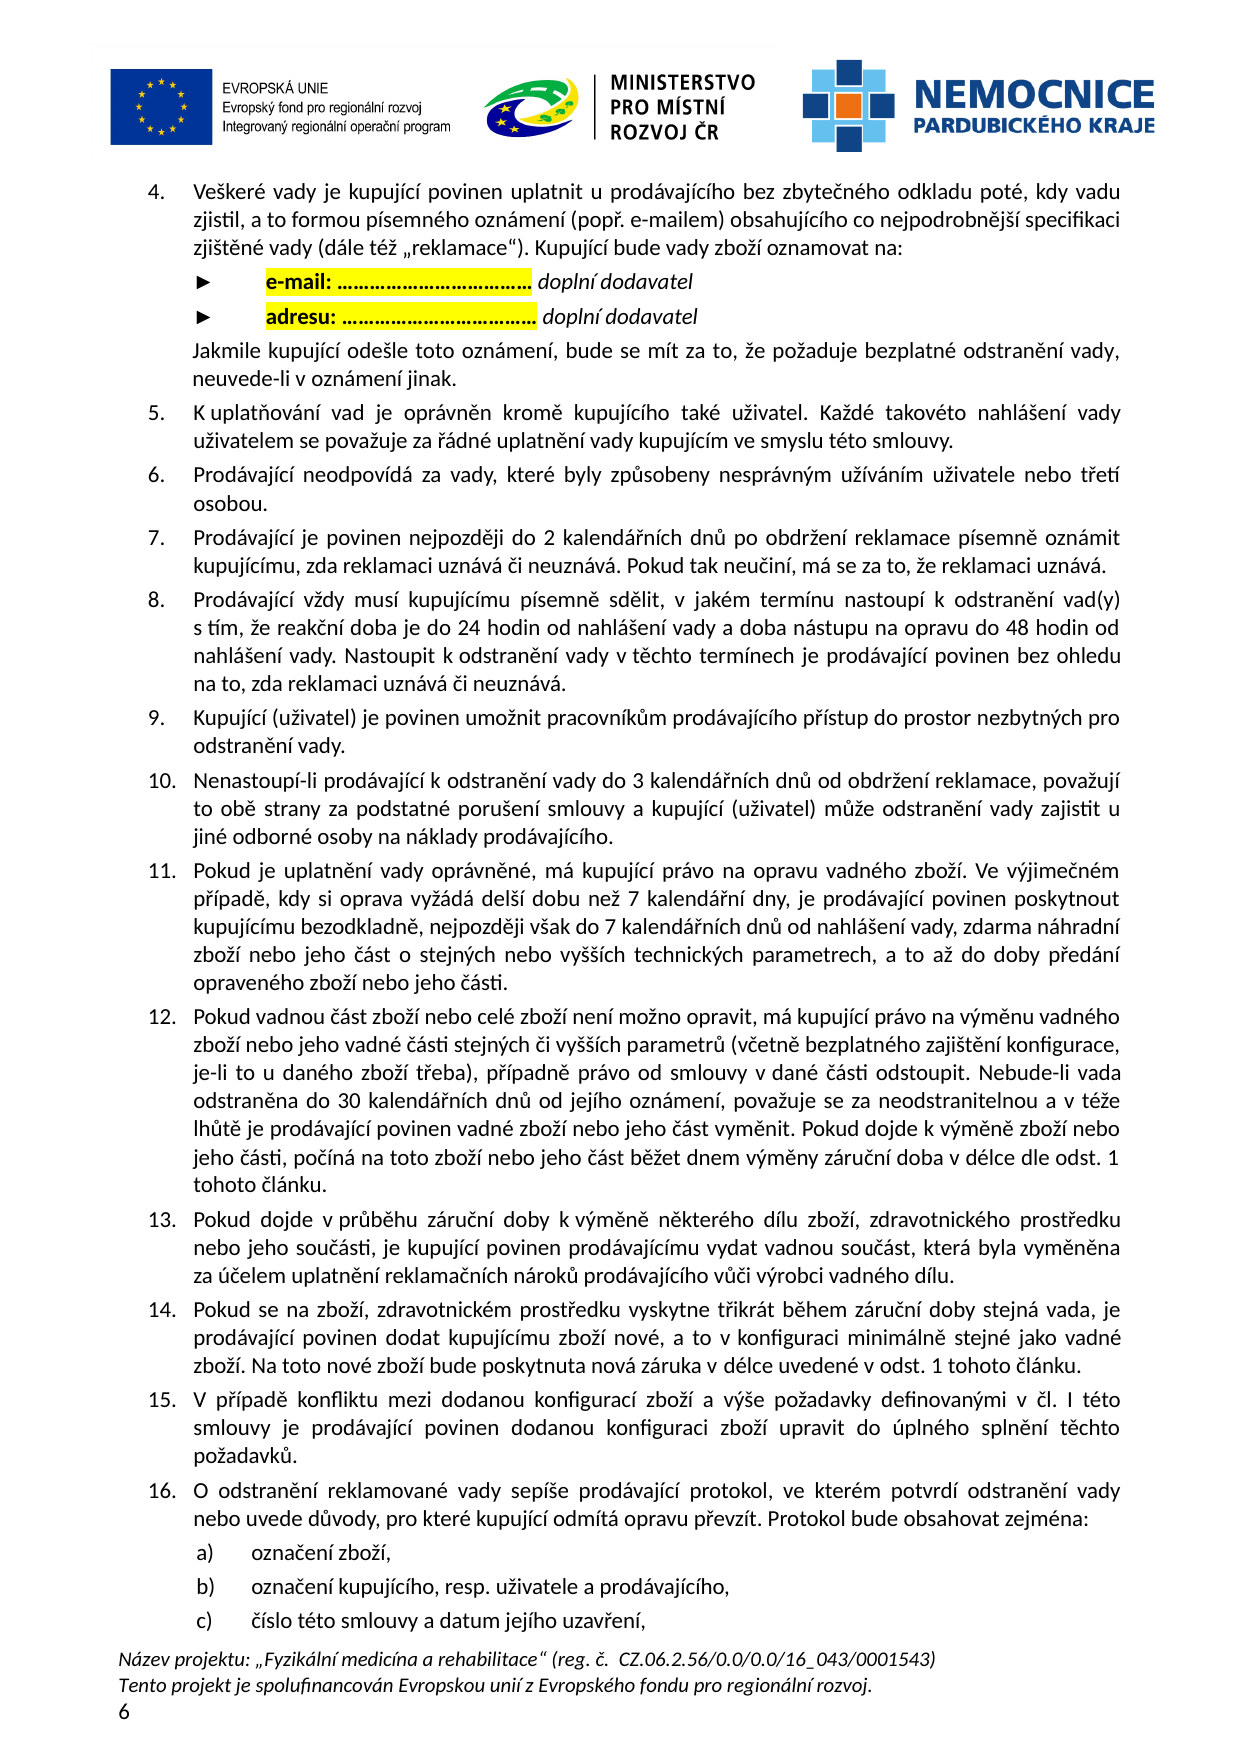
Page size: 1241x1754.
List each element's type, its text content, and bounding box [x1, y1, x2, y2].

list označení zboží, [196, 1538, 1122, 1566]
list Veškeré vady je kupující povinen uplatnit u prodávajícího bez zbytečného odkladu poté, kdy vadu zjistil, a to formou písemného oznámení (popř. e-mailem) obsahujícího co nejpodrobnější specifikaci zjištěné vady (dále též „reklamace“). Kupující bude vady zboží oznamovat na: [148, 177, 1122, 261]
list K uplatňování vad je oprávněn kromě kupujícího také uživatel. Každé takovéto nahlášení vady uživatelem se považuje za řádné uplatnění vady kupujícím ve smyslu této smlouvy. [148, 398, 1122, 454]
text Jakmile kupující odešle toto oznámení, bude se mít za to, že požaduje bezplatné odstranění vady, neuvede-li v oznámení jinak. [192, 336, 1122, 392]
list Kupující (uživatel) je povinen umožnit pracovníkům prodávajícího přístup do prostor nezbytných pro odstranění vady. [148, 703, 1122, 759]
list Prodávající neodpovídá za vady, které byly způsobeny nesprávným užíváním uživatele nebo třetí osobou. [148, 461, 1122, 517]
list číslo této smlouvy a datum jejího uzavření, [196, 1607, 1122, 1635]
picture [88, 43, 777, 170]
picture [801, 58, 1155, 153]
list Pokud dojde v průběhu záruční doby k výměně některého dílu zboží, zdravotnického prostředku nebo jeho součásti, je kupující povinen prodávajícímu vydat vadnou součást, která byla vyměněna za účelem uplatnění reklamačních nároků prodávajícího vůči výrobci vadného dílu. [148, 1205, 1122, 1289]
list O odstranění reklamované vady sepíše prodávající protokol, ve kterém potvrdí odstranění vady nebo uvede důvody, pro které kupující odmítá opravu převzít. Protokol bude obsahovat zejména: [148, 1476, 1122, 1532]
list Prodávající vždy musí kupujícímu písemně sdělit, v jakém termínu nastoupí k odstranění vad(y) s tím, že reakční doba je do 24 hodin od nahlášení vady a doba nástupu na opravu do 48 hodin od nahlášení vady. Nastoupit k odstranění vady v těchto termínech je prodávající povinen bez ohledu na to, zda reklamaci uznává či neuznává. [148, 585, 1122, 697]
list adresu: ……………………………… doplní dodavatel [537, 302, 1122, 330]
list Pokud vadnou část zboží nebo celé zboží není možno opravit, má kupující právo na výměnu vadného zboží nebo jeho vadné části stejných či vyšších parametrů (včetně bezplatného zajištění konfigurace, je-li to u daného zboží třeba), případně právo od smlouvy v dané části odstoupit. Nebude-li vada odstraněna do 30 kalendářních dnů od jejího oznámení, považuje se za neodstranitelnou a v téže lhůtě je prodávající povinen vadné zboží nebo jeho část vyměnit. Pokud dojde k výměně zboží nebo jeho části, počíná na toto zboží nebo jeho část běžet dnem výměny záruční doba v délce dle odst. 1 tohoto článku. [148, 1002, 1122, 1199]
list označení kupujícího, resp. uživatele a prodávajícího, [196, 1572, 1122, 1600]
list Nenastoupí-li prodávající k odstranění vady do 3 kalendářních dnů od obdržení reklamace, považují to obě strany za podstatné porušení smlouvy a kupující (uživatel) může odstranění vady zajistit u jiné odborné osoby na náklady prodávajícího. [148, 766, 1122, 850]
list e-mail: ……………………………… doplní dodavatel [192, 267, 1122, 296]
list V případě konfliktu mezi dodanou konfigurací zboží a výše požadavky definovanými v čl. I této smlouvy je prodávající povinen dodanou konfiguraci zboží upravit do úplného splnění těchto požadavků. [148, 1386, 1122, 1469]
list Pokud je uplatnění vady oprávněné, má kupující právo na opravu vadného zboží. Ve výjimečném případě, kdy si oprava vyžádá delší dobu než 7 kalendářní dny, je prodávající povinen poskytnout kupujícímu bezodkladně, nejpozději však do 7 kalendářních dnů od nahlášení vady, zdarma náhradní zboží nebo jeho část o stejných nebo vyšších technických parametrech, a to až do doby předání opraveného zboží nebo jeho části. [148, 856, 1122, 996]
list Prodávající je povinen nejpozději do 2 kalendářních dnů po obdržení reklamace písemně oznámit kupujícímu, zda reklamaci uznává či neuznává. Pokud tak neučiní, má se za to, že reklamaci uznává. [148, 523, 1122, 579]
list Pokud se na zboží, zdravotnickém prostředku vyskytne třikrát během záruční doby stejná vada, je prodávající povinen dodat kupujícímu zboží nové, a to v konfiguraci minimálně stejné jako vadné zboží. Na toto nové zboží bude poskytnuta nová záruka v délce uvedené v odst. 1 tohoto článku. [148, 1295, 1122, 1379]
